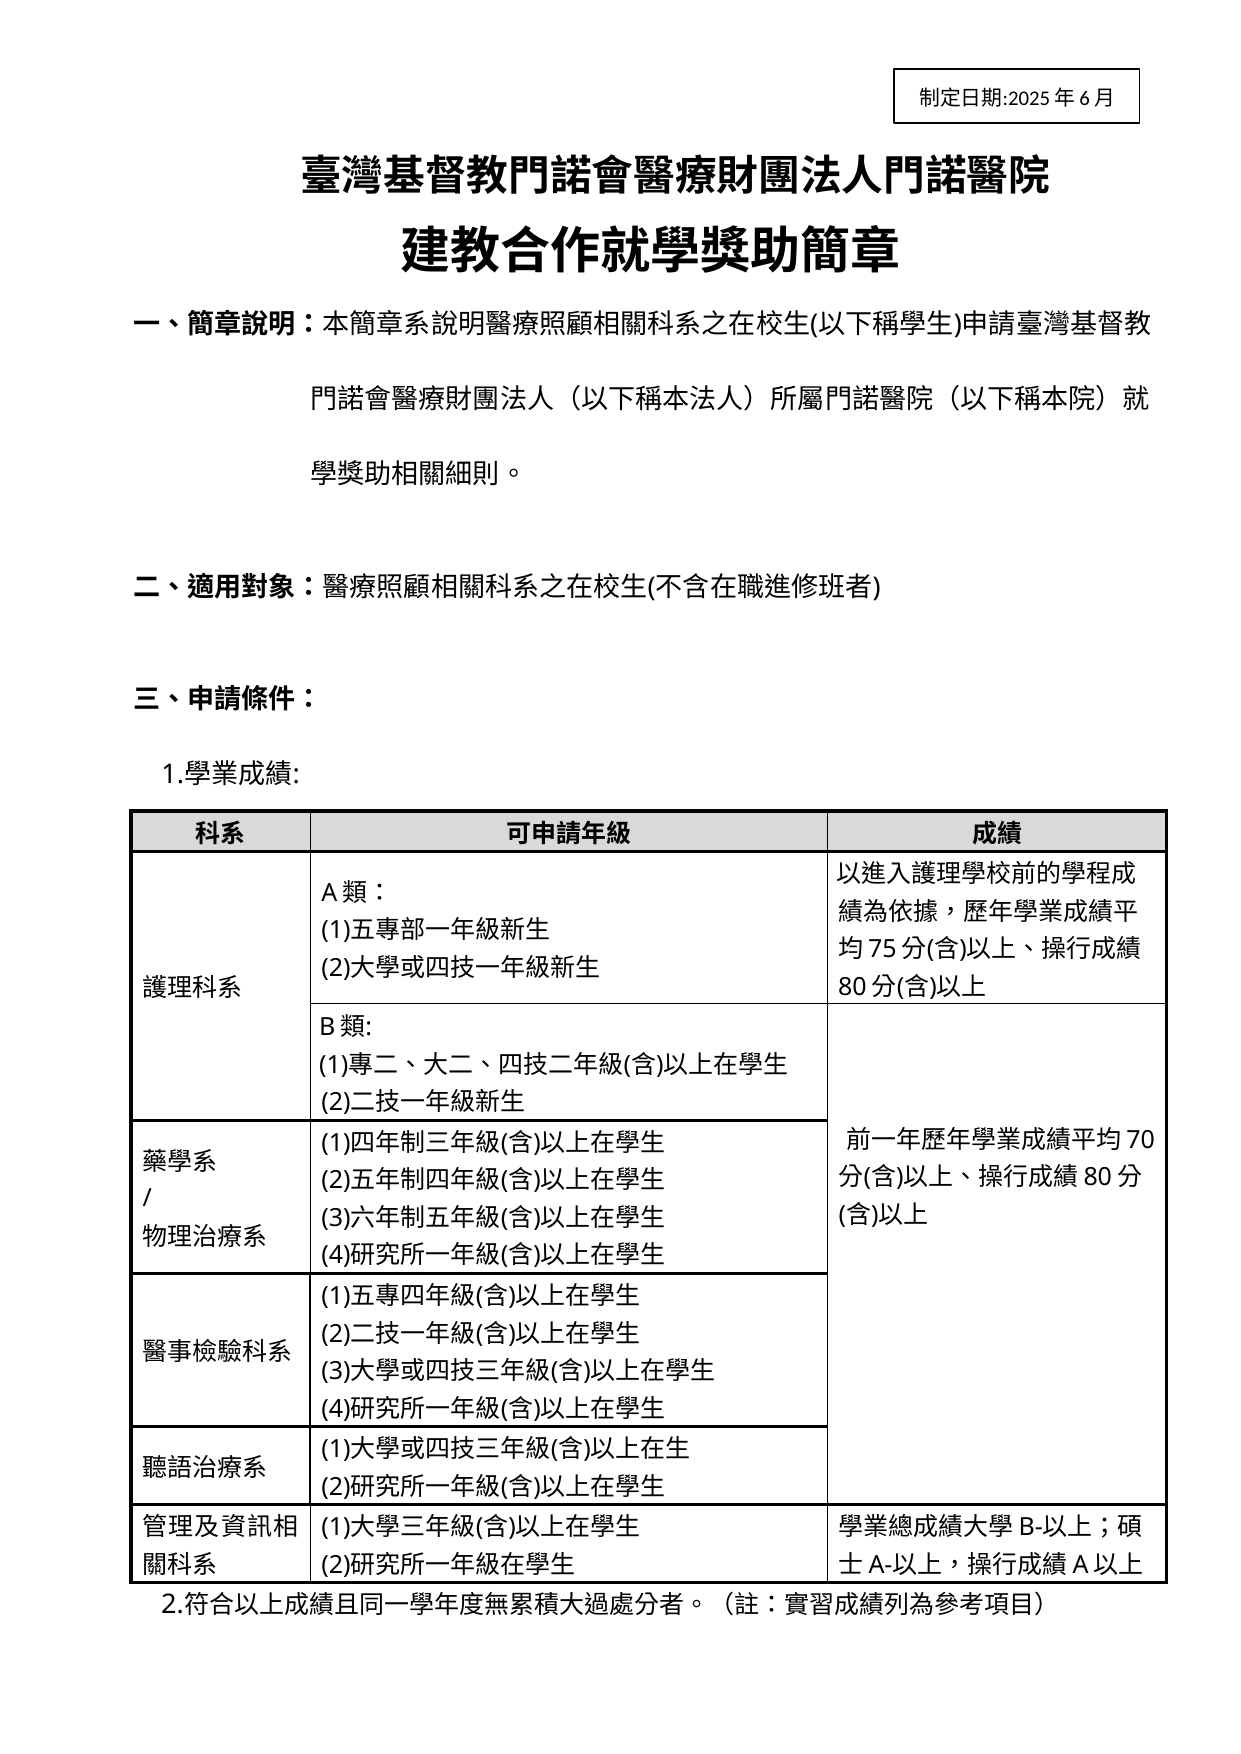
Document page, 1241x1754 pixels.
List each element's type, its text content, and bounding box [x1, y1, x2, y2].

table_cell 以進入護理學校前的學程成績為依據，歷年學業成績平均75分(含)以上、操行成績80分(含)以上 [828, 853, 1165, 1003]
table_cell (1)大學或四技三年級(含)以上在生 (2)研究所一年級(含)以上在學生 [311, 1428, 827, 1503]
text 三、申請條件： [133, 659, 1167, 734]
text 二、適用對象：醫療照顧相關科系之在校生(不含在職進修班者) [133, 547, 1167, 622]
table_header 可申請年級 [311, 813, 827, 850]
text 建教合作就學獎助簡章 [133, 209, 1167, 284]
table_cell 聽語治療系 [133, 1428, 309, 1503]
text 2.符合以上成績且同一學年度無累積大過處分者。（註：實習成績列為參考項目） [133, 1584, 1167, 1622]
text 1.學業成績: [133, 734, 1167, 809]
table_cell (1)五專四年級(含)以上在學生 (2)二技一年級(含)以上在學生 (3)大學或四技三年級(含)以上在學生 (4)研究所一年級(含)以上在學生 [311, 1275, 827, 1425]
table_header 成績 [828, 813, 1165, 850]
table_cell A類： (1)五專部一年級新生 (2)大學或四技一年級新生 [311, 853, 827, 1003]
table_cell 護理科系 [133, 853, 310, 1119]
text 一、簡章說明：本簡章系說明醫療照顧相關科系之在校生(以下稱學生)申請臺灣基督教門諾會醫療財團法人（以下稱本法人）所屬門諾醫院（以下稱本院）就學獎助相關細則。 [133, 284, 1167, 509]
table_header 科系 [133, 813, 310, 850]
table_cell (1)四年制三年級(含)以上在學生 (2)五年制四年級(含)以上在學生 (3)六年制五年級(含)以上在學生 (4)研究所一年級(含)以上在學生 [311, 1122, 827, 1272]
table_cell 前一年歷年學業成績平均70分(含)以上、操行成績80分(含)以上 [828, 1004, 1165, 1503]
table_cell 醫事檢驗科系 [133, 1275, 309, 1425]
text 臺灣基督教門諾會醫療財團法人門諾醫院 [133, 134, 1167, 209]
table_cell 藥學系 / 物理治療系 [133, 1122, 310, 1272]
table_cell 管理及資訊相關科系 [133, 1506, 310, 1581]
table_cell B類: (1)專二、大二、四技二年級(含)以上在學生 (2)二技一年級新生 [311, 1004, 827, 1119]
table_cell (1)大學三年級(含)以上在學生 (2)研究所一年級在學生 [311, 1506, 827, 1581]
table_cell 學業總成績大學B-以上；碩士A-以上，操行成績A以上 [828, 1506, 1165, 1581]
